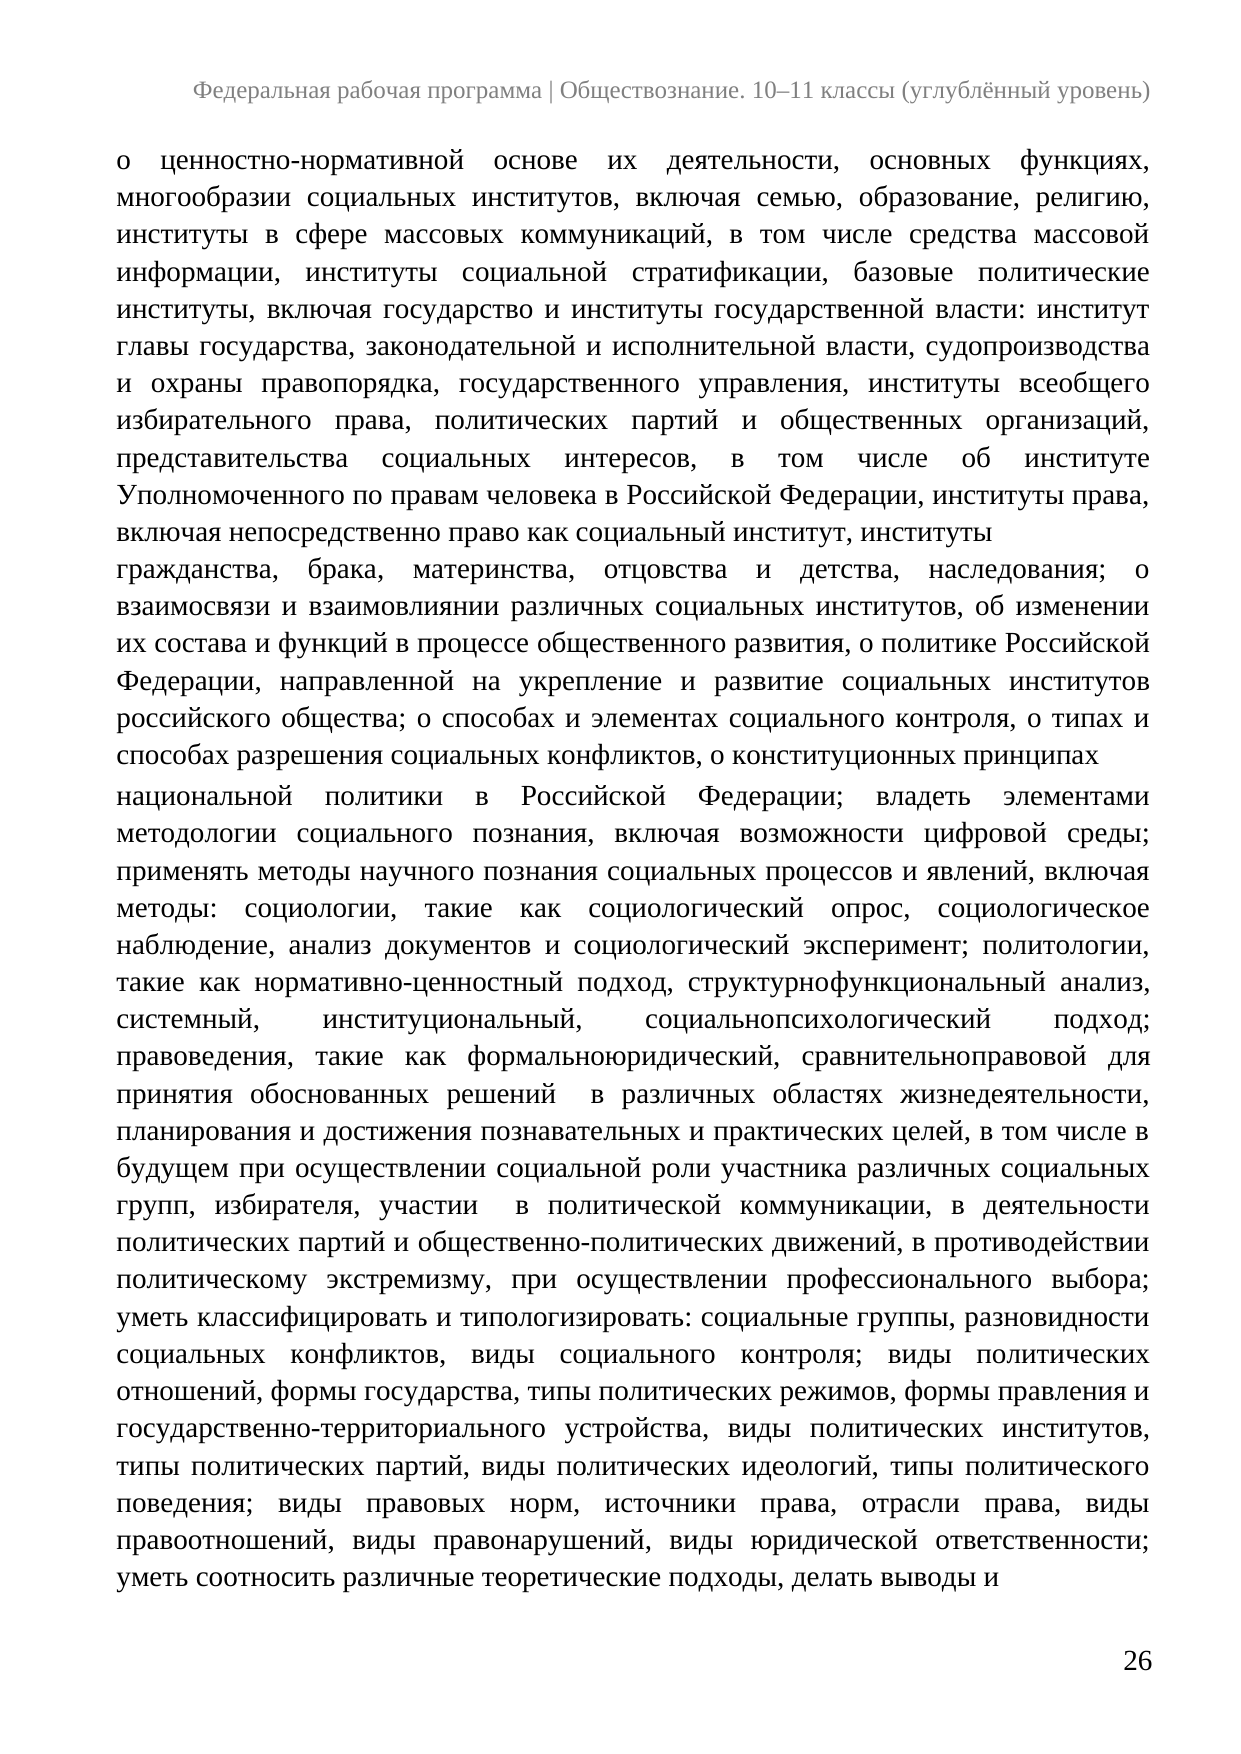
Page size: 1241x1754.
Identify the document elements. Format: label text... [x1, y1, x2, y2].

text о ценностно-нормативной основе их деятельности, основных функциях, многообразии социальных институтов, включая семью, образование, религию, институты в сфере массовых коммуникаций, в том числе средства массовой информации, институты социальной стратификации, базовые политические институты, включая государство и институты государственной власти: институт главы государства, законодательной и исполнительной власти, судопроизводства и охраны правопорядка, государственного управления, институты всеобщего избирательного права, политических партий и общественных организаций, представительства социальных интересов, в том числе об институте Уполномоченного по правам человека в Российской Федерации, институты права, включая непосредственно право как социальный институт, институты [116, 142, 1151, 548]
text национальной политики в Российской Федерации; владеть элементами методологии социального познания, включая возможности цифровой среды; применять методы научного познания социальных процессов и явлений, включая методы: социологии, такие как социологический опрос, социологическое наблюдение, анализ документов и социологический эксперимент; политологии, такие как нормативно-ценностный подход, структурно­функциональный анализ, системный, институциональный, социально­психологический подход; правоведения, такие как формальноюридический, сравнительно­правовой для принятия обоснованных решений в различных областях жизнедеятельности, планирования и достижения познавательных и практических целей, в том числе в будущем при осуществлении социальной роли участника различных социальных групп, избирателя, участии в политической коммуникации, в деятельности политических партий и общественно-политических движений, в противодействии политическому экстремизму, при осуществлении профессионального выбора; уметь классифицировать и типологизировать: социальные группы, разновидности социальных конфликтов, виды социального контроля; виды политических отношений, формы государства, типы политических режимов, формы правления и государственно-территориального устройства, виды политических институтов, типы политических партий, виды политических идеологий, типы политического поведения; виды правовых норм, источники права, отрасли права, виды правоотношений, виды правонарушений, виды юридической ответственности; уметь соотносить различные теоретические подходы, делать выводы и [116, 778, 1151, 1593]
text гражданства, брака, материнства, отцовства и детства, наследования; о взаимосвязи и взаимовлиянии различных социальных институтов, об изменении их состава и функций в процессе общественного развития, о политике Российской Федерации, направленной на укрепление и развитие социальных институтов российского общества; о способах и элементах социального контроля, о типах и способах разрешения социальных конфликтов, о конституционных принципах [116, 551, 1151, 771]
